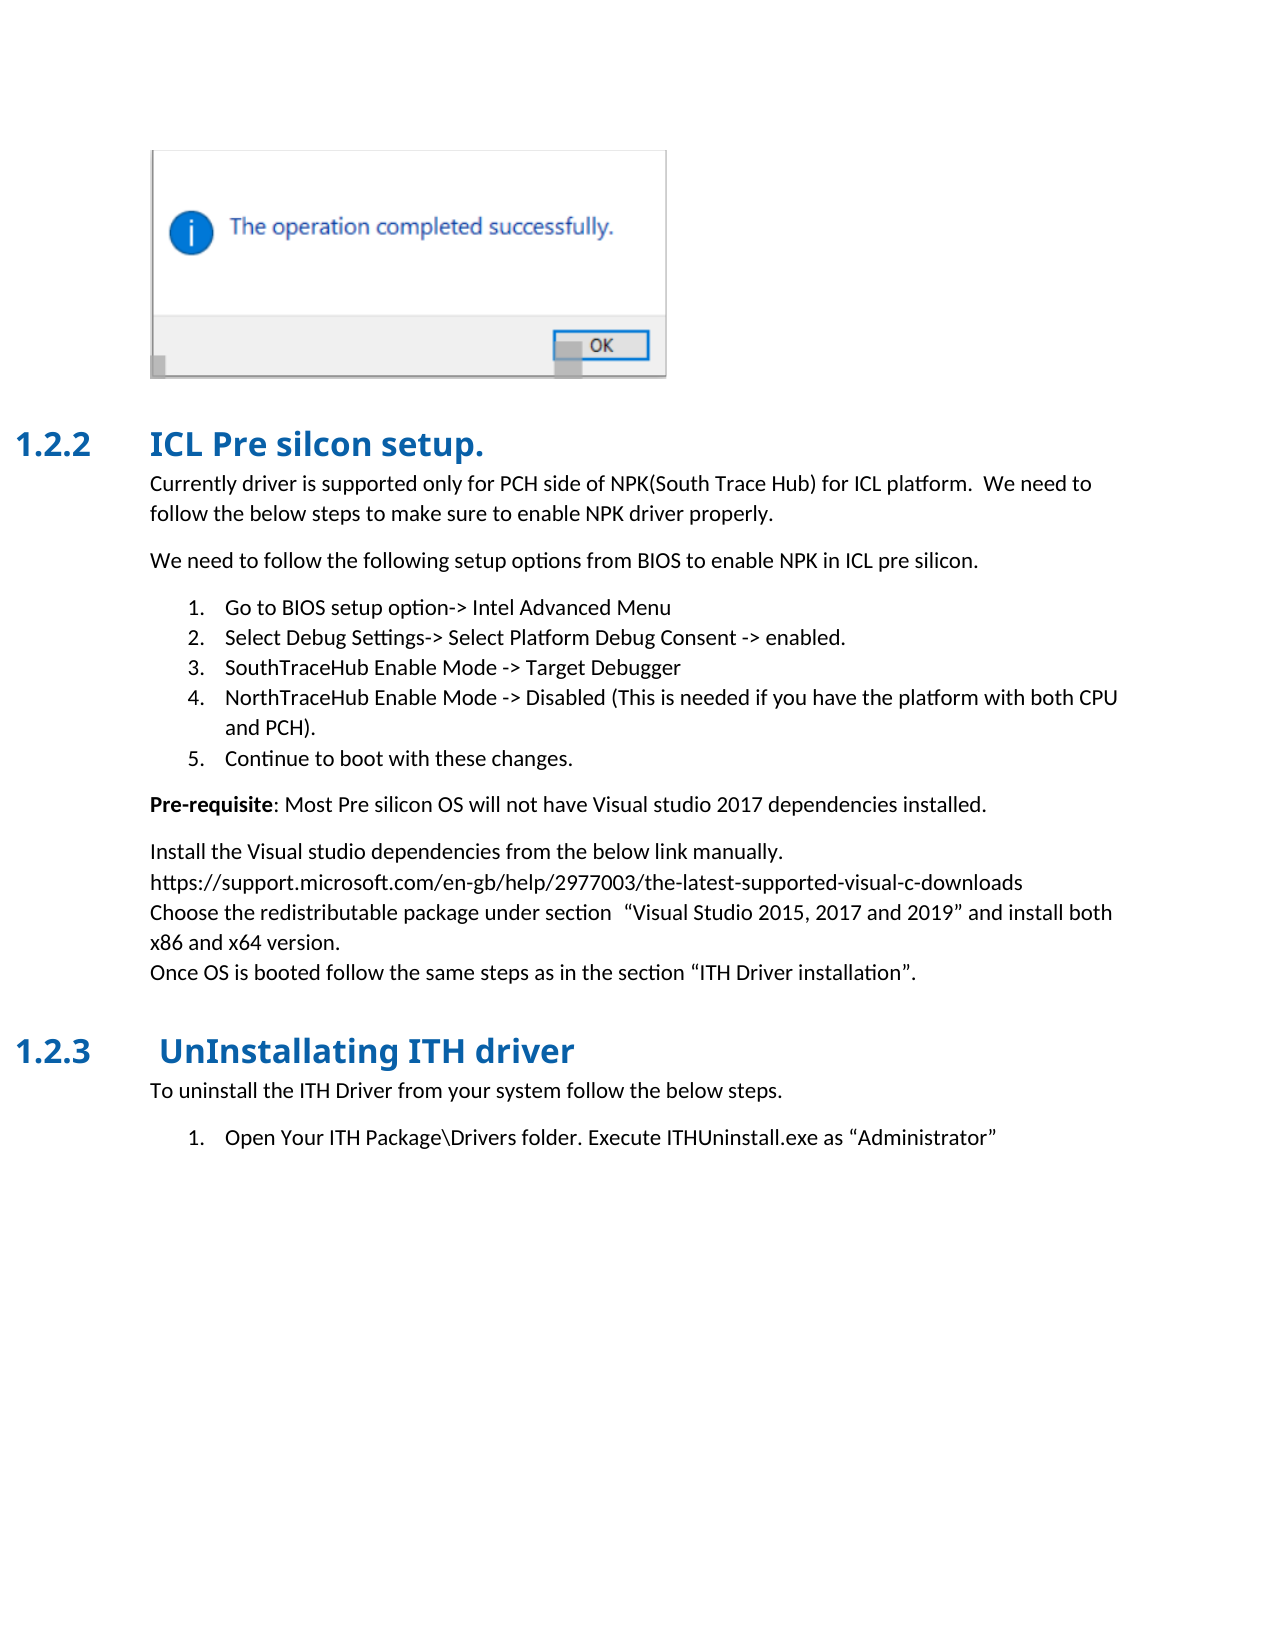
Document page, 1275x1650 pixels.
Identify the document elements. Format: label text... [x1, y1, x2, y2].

list Open Your ITH Package\Drivers folder. Execute ITHUninstall.exe as “Administrator” [187, 1123, 1125, 1151]
list Select Debug Settings-> Select Platform Debug Consent -> enabled. [187, 623, 1125, 651]
text Once OS is booted follow the same steps as in the section “ITH Driver installation”. [150, 958, 1125, 986]
text Install the Visual studio dependencies from the below link manually. [150, 837, 1125, 866]
list SouthTraceHub Enable Mode -> Target Debugger [187, 653, 1125, 681]
list Go to BIOS setup option-> Intel Advanced Menu [187, 593, 1125, 621]
subtitle ICL Pre silcon setup. [14, 431, 1125, 462]
text Pre-requisite: Most Pre silicon OS will not have Visual studio 2017 dependencies installed. [150, 791, 1125, 819]
subtitle UnInstallating ITH driver [14, 1038, 1125, 1070]
text To uninstall the ITH Driver from your system follow the below steps. [150, 1076, 1125, 1104]
text Choose the redistributable package under section “Visual Studio 2015, 2017 and 2019” and install both x86 and x64 version. [150, 898, 1125, 956]
list Continue to boot with these changes. [187, 744, 1125, 772]
picture [150, 150, 667, 379]
text Currently driver is supported only for PCH side of NPK(South Trace Hub) for ICL platform. We need to follow the below steps to make sure to enable NPK driver properly. [150, 469, 1125, 527]
list NorthTraceHub Enable Mode -> Disabled (This is needed if you have the platform with both CPU and PCH). [187, 683, 1125, 742]
text We need to follow the following setup options from BIOS to enable NPK in ICL pre silicon. [150, 546, 1125, 574]
text https://support.microsoft.com/en-gb/help/2977003/the-latest-supported-visual-c-downloads [150, 868, 1125, 896]
